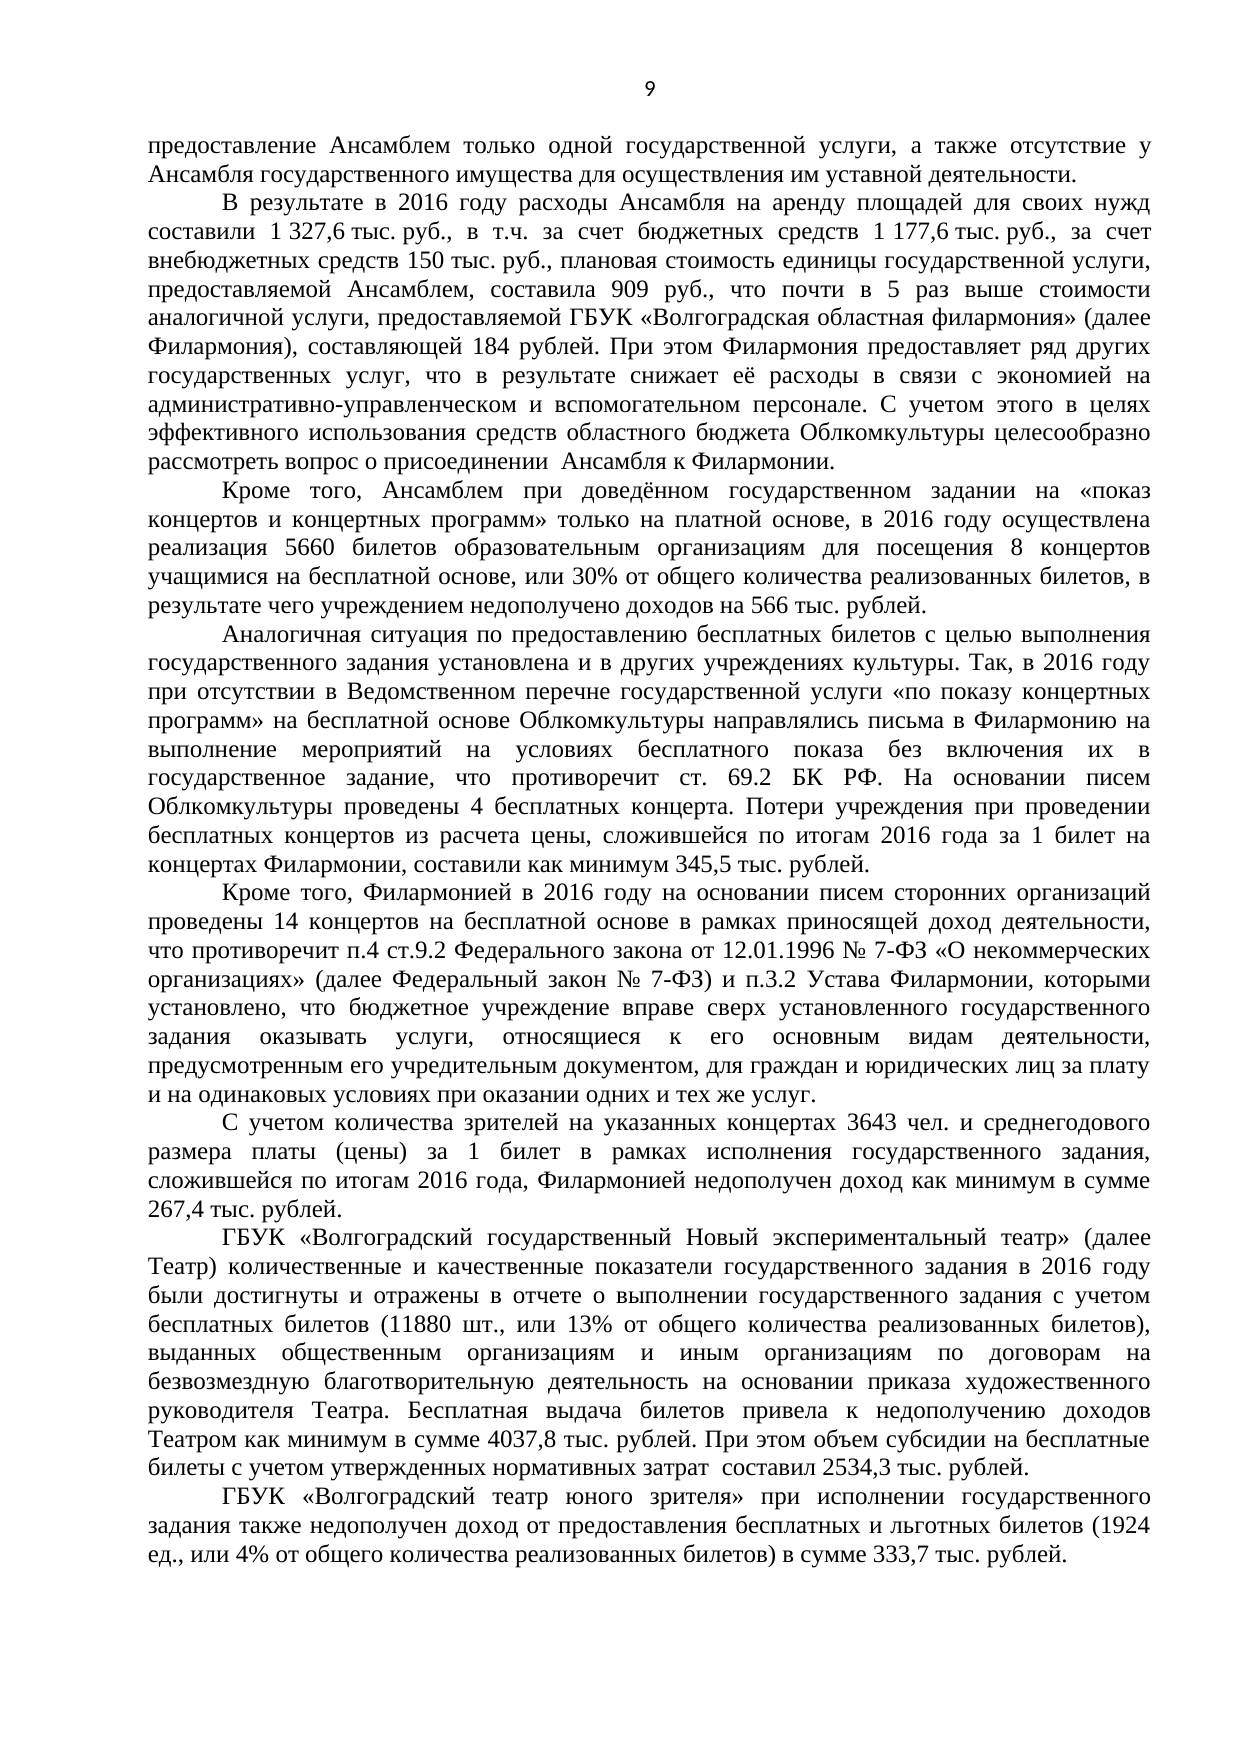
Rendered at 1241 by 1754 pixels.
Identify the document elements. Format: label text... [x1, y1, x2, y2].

text С учетом количества зрителей на указанных концертах 3643 чел. и среднегодового размера платы (цены) за 1 билет в рамках исполнения государственного задания, сложившейся по итогам 2016 года, Филармонией недополучен доход как минимум в сумме 267,4 тыс. рублей. [148, 1107, 1152, 1222]
text В результате в 2016 году расходы Ансамбля на аренду площадей для своих нужд составили 1 327,6 тыс. руб., в т.ч. за счет бюджетных средств 1 177,6 тыс. руб., за счет внебюджетных средств 150 тыс. руб., плановая стоимость единицы государственной услуги, предоставляемой Ансамблем, составила 909 руб., что почти в 5 раз выше стоимости аналогичной услуги, предоставляемой ГБУК «Волгоградская областная филармония» (далее Филармония), составляющей 184 рублей. При этом Филармония предоставляет ряд других государственных услуг, что в результате снижает её расходы в связи с экономией на административно-управленческом и вспомогательном персонале. С учетом этого в целях эффективного использования средств областного бюджета Облкомкультуры целесообразно рассмотреть вопрос о присоединении Ансамбля к Филармонии. [148, 187, 1152, 475]
text Кроме того, Ансамблем при доведённом государственном задании на «показ концертов и концертных программ» только на платной основе, в 2016 году осуществлена реализация 5660 билетов образовательным организациям для посещения 8 концертов учащимися на бесплатной основе, или 30% от общего количества реализованных билетов, в результате чего учреждением недополучено доходов на 566 тыс. рублей. [148, 475, 1152, 619]
text ГБУК «Волгоградский театр юного зрителя» при исполнении государственного задания также недополучен доход от предоставления бесплатных и льготных билетов (1924 ед., или 4% от общего количества реализованных билетов) в сумме 333,7 тыс. рублей. [148, 1481, 1152, 1567]
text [148, 130, 1152, 187]
text Кроме того, Филармонией в 2016 году на основании писем сторонних организаций проведены 14 концертов на бесплатной основе в рамках приносящей доход деятельности, что противоречит п.4 ст.9.2 Федерального закона от 12.01.1996 № 7-ФЗ «О некоммерческих организациях» (далее Федеральный закон № 7-ФЗ) и п.3.2 Устава Филармонии, которыми установлено, что бюджетное учреждение вправе сверх установленного государственного задания оказывать услуги, относящиеся к его основным видам деятельности, предусмотренным его учредительным документом, для граждан и юридических лиц за плату и на одинаковых условиях при оказании одних и тех же услуг. [148, 877, 1152, 1107]
text Аналогичная ситуация по предоставлению бесплатных билетов с целью выполнения государственного задания установлена и в других учреждениях культуры. Так, в 2016 году при отсутствии в Ведомственном перечне государственной услуги «по показу концертных программ» на бесплатной основе Облкомкультуры направлялись письма в Филармонию на выполнение мероприятий на условиях бесплатного показа без включения их в государственное задание, что противоречит ст. 69.2 БК РФ. На основании писем Облкомкультуры проведены 4 бесплатных концерта. Потери учреждения при проведении бесплатных концертов из расчета цены, сложившейся по итогам 2016 года за 1 билет на концертах Филармонии, составили как минимум 345,5 тыс. рублей. [148, 619, 1152, 877]
text ГБУК «Волгоградский государственный Новый экспериментальный театр» (далее Театр) количественные и качественные показатели государственного задания в 2016 году были достигнуты и отражены в отчете о выполнении государственного задания с учетом бесплатных билетов (11880 шт., или 13% от общего количества реализованных билетов), выданных общественным организациям и иным организациям по договорам на безвозмездную благотворительную деятельность на основании приказа художественного руководителя Театра. Бесплатная выдача билетов привела к недополучению доходов Театром как минимум в сумме 4037,8 тыс. рублей. При этом объем субсидии на бесплатные билеты с учетом утвержденных нормативных затрат составил 2534,3 тыс. рублей. [148, 1222, 1152, 1481]
